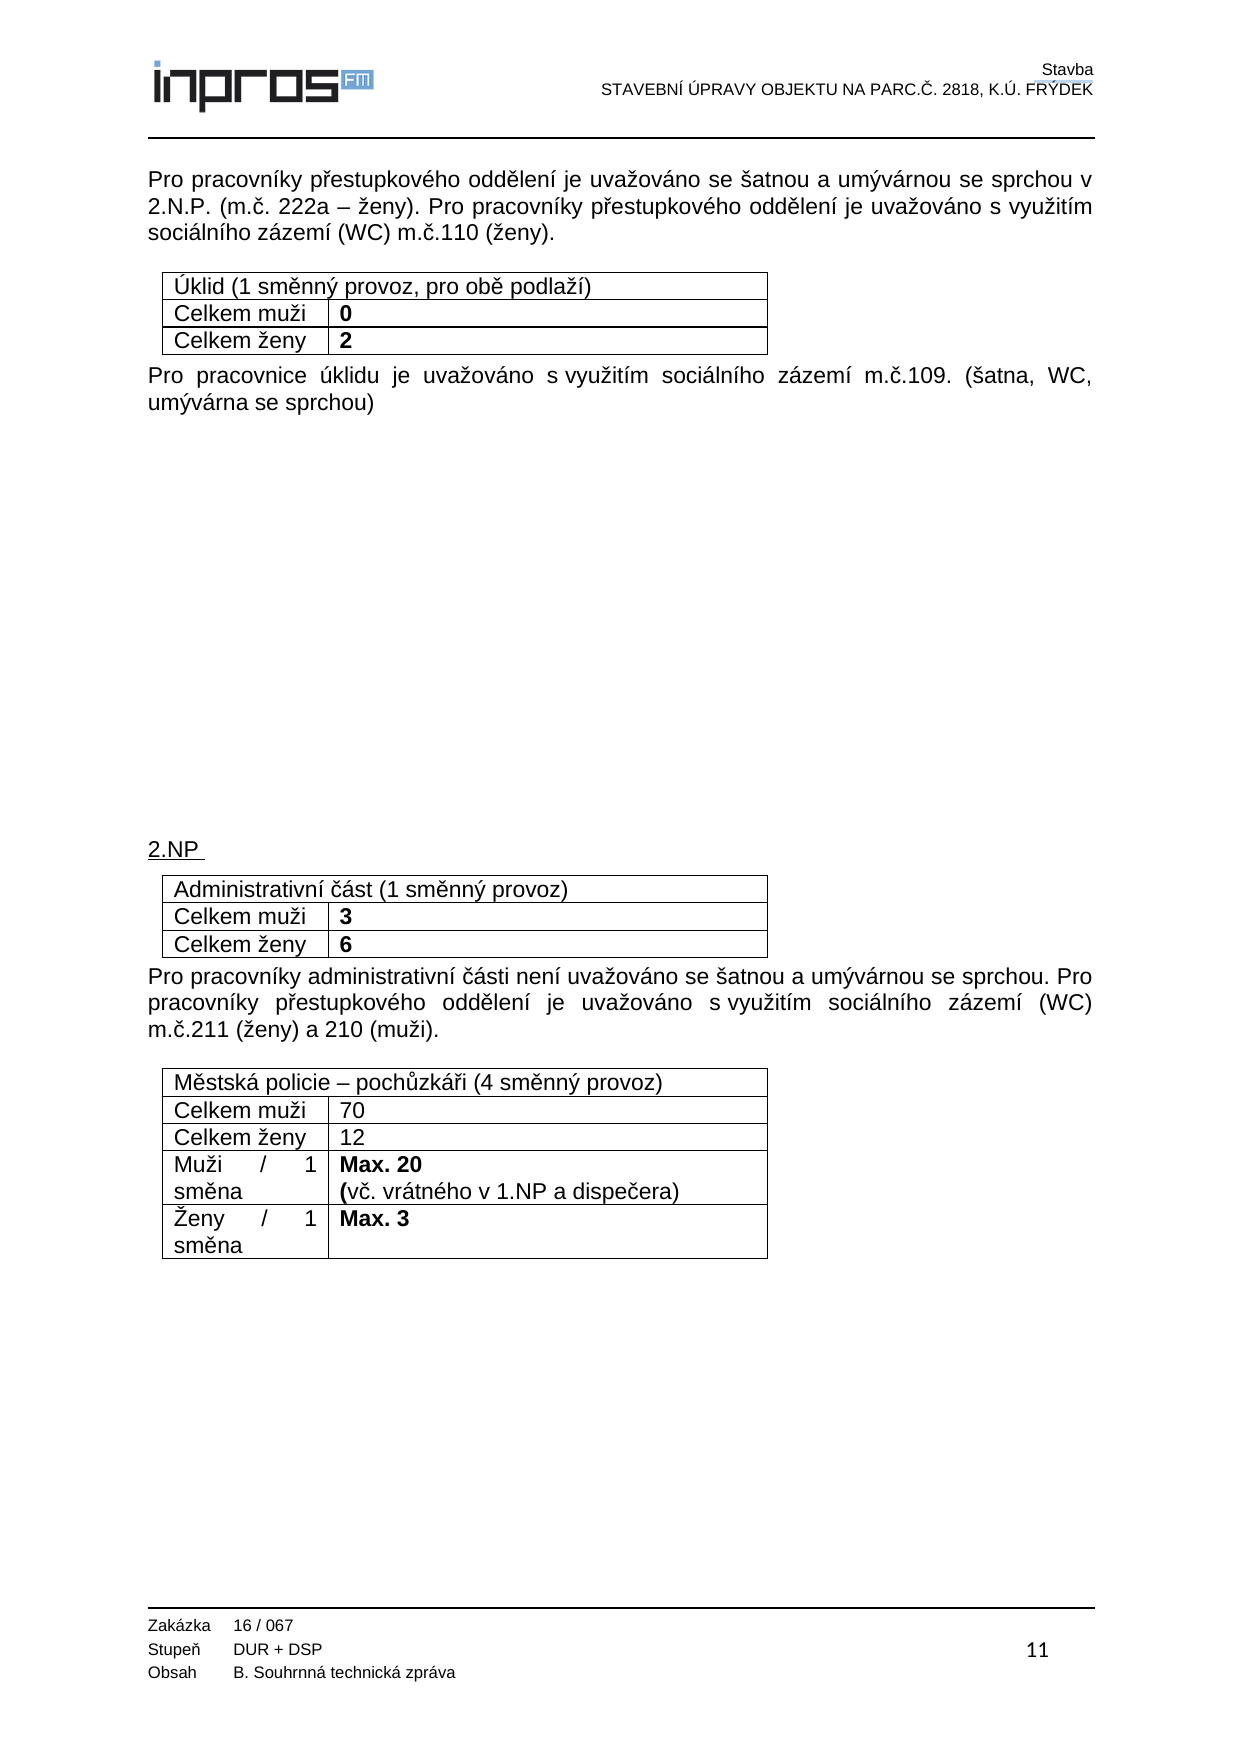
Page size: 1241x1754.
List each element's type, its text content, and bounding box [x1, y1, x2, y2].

table_header Městská policie – pochůzkáři (4 směnný provoz) [163, 1069, 767, 1096]
table_cell 12 [329, 1124, 767, 1150]
text Pro pracovníky přestupkového oddělení je uvažováno se šatnou a umývárnou se sprchou v 2.N.P. (m.č. 222a – ženy). Pro pracovníky přestupkového oddělení je uvažováno s využitím sociálního zázemí (WC) m.č.110 (ženy). [148, 166, 1093, 245]
text 2.NP [148, 836, 1093, 863]
table_cell Celkem muži [163, 300, 328, 326]
table_header Úklid (1 směnný provoz, pro obě podlaží) [163, 273, 767, 299]
table_cell Celkem muži [163, 1097, 328, 1123]
table_cell 70 [329, 1097, 767, 1123]
text Pro pracovnice úklidu je uvažováno s využitím sociálního zázemí m.č.109. (šatna, WC, umývárna se sprchou) [148, 362, 1093, 415]
table_cell 0 [329, 300, 767, 326]
table_cell Celkem ženy [163, 931, 328, 957]
text Pro pracovníky administrativní části není uvažováno se šatnou a umývárnou se sprchou. Pro pracovníky přestupkového oddělení je uvažováno s využitím sociálního zázemí (WC) m.č.211 (ženy) a 210 (muži). [148, 963, 1093, 1042]
table_header Administrativní část (1 směnný provoz) [163, 876, 767, 902]
table_cell 3 [329, 903, 767, 929]
table_cell 6 [329, 931, 767, 957]
table_cell 2 [329, 328, 767, 354]
table_cell Max. 3 [329, 1205, 767, 1258]
table_cell Celkem ženy [163, 328, 328, 354]
table_cell Muži / 1 směna [163, 1151, 328, 1204]
table_cell Celkem ženy [163, 1124, 328, 1150]
table_cell Celkem muži [163, 903, 328, 929]
table_cell Ženy / 1 směna [163, 1205, 328, 1258]
picture [143, 58, 383, 114]
table_cell Max. 20 (vč. vrátného v 1.NP a dispečera) [329, 1151, 767, 1204]
